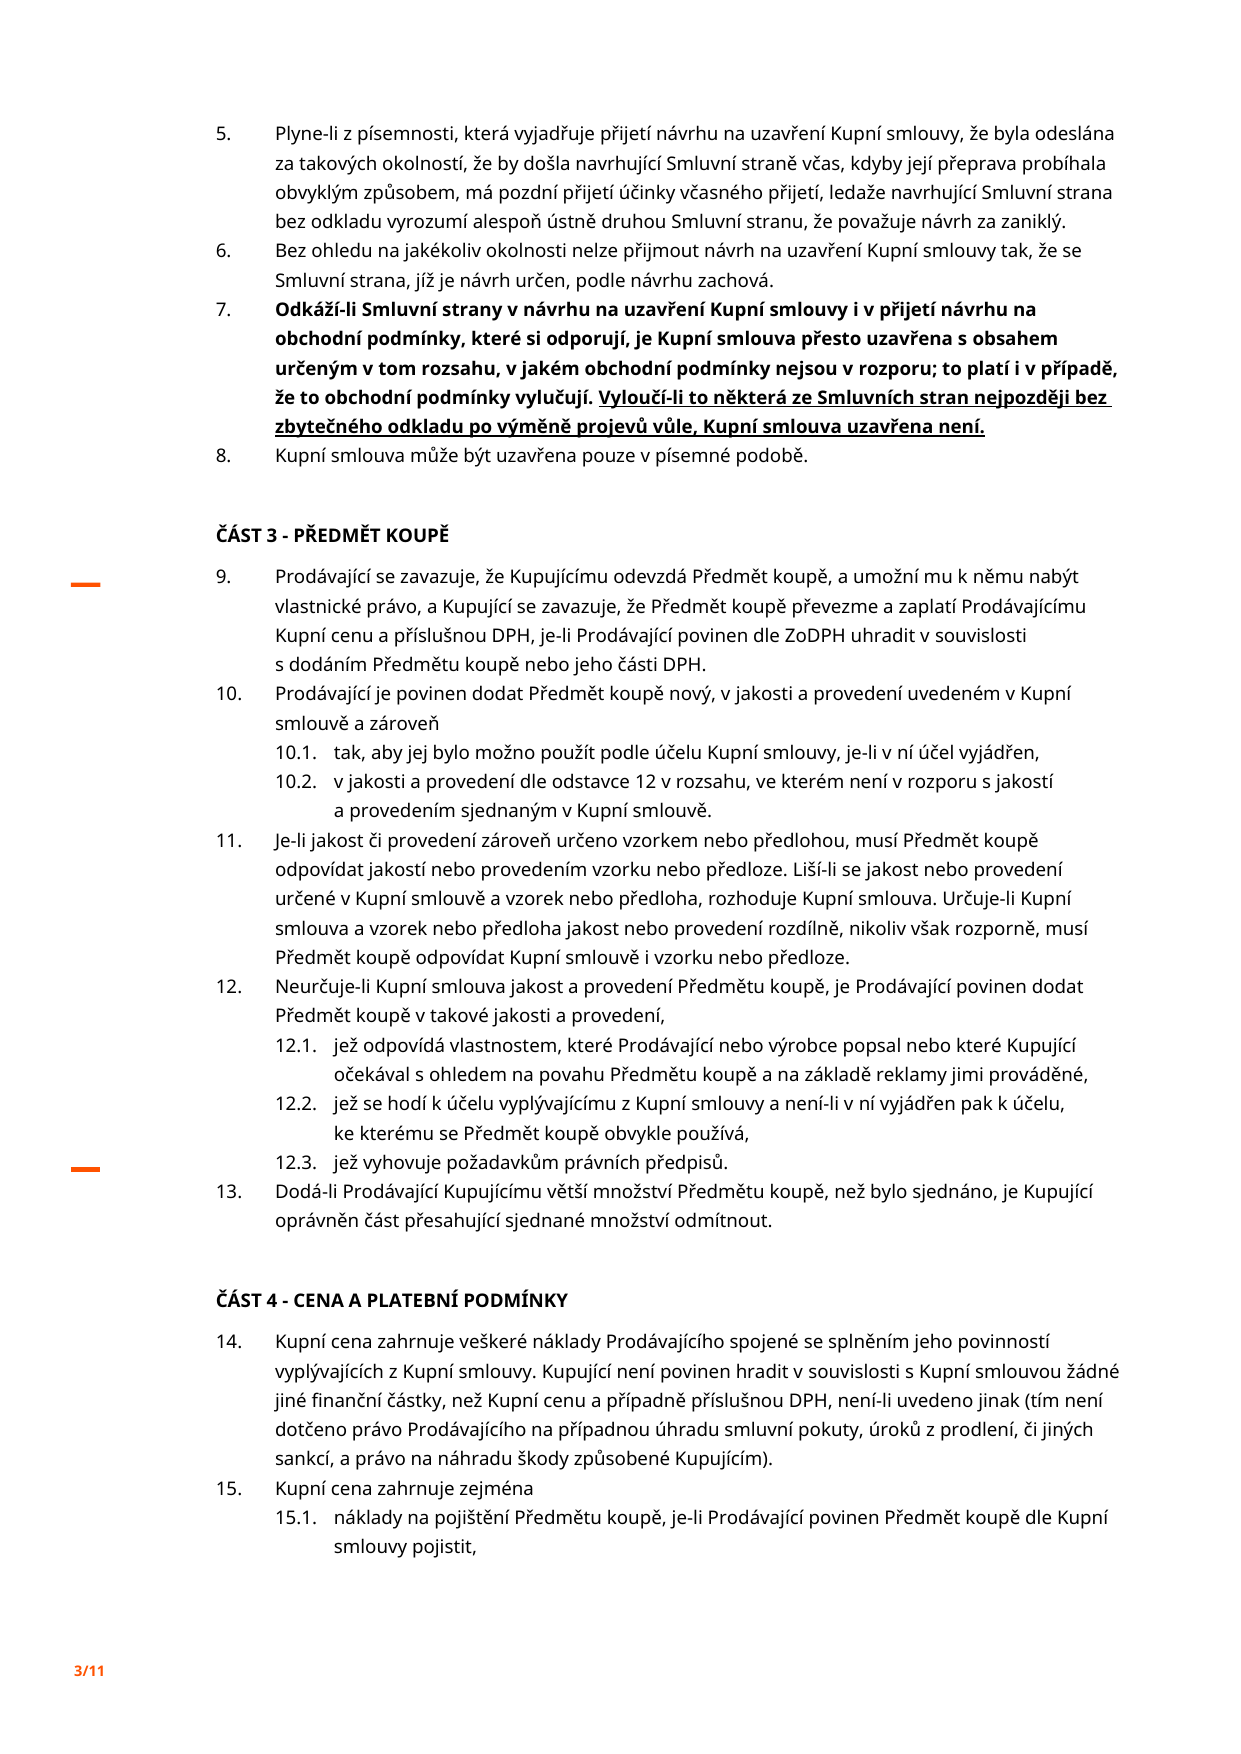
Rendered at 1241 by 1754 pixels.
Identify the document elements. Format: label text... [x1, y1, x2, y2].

list Odkáží-li Smluvní strany v návrhu na uzavření Kupní smlouvy i v přijetí návrhu na obchodní podmínky, které si odporují, je Kupní smlouva přesto uzavřena s obsahem určeným v tom rozsahu, v jakém obchodní podmínky nejsou v rozporu; to platí i v případě, že to obchodní podmínky vylučují. Vyloučí-li to některá ze Smluvních stran nejpozději bez zbytečného odkladu po výměně projevů vůle, Kupní smlouva uzavřena není. [216, 296, 1122, 439]
list jež vyhovuje požadavkům právních předpisů. [275, 1149, 1122, 1174]
list CENA A PLATEBNÍ PODMÍNKY [216, 1287, 1122, 1312]
list PŘEDMĚT KOUPĚ [216, 522, 1122, 547]
list náklady na pojištění Předmětu koupě, je-li Prodávající povinen Předmět koupě dle Kupní smlouvy pojistit, [275, 1504, 1122, 1559]
list Kupní cena zahrnuje zejména [216, 1475, 1122, 1501]
list Kupní cena zahrnuje veškeré náklady Prodávajícího spojené se splněním jeho povinností vyplývajících z Kupní smlouvy. Kupující není povinen hradit v souvislosti s Kupní smlouvou žádné jiné finanční částky, než Kupní cenu a případně příslušnou DPH, není-li uvedeno jinak (tím není dotčeno právo Prodávajícího na případnou úhradu smluvní pokuty, úroků z prodlení, či jiných sankcí, a právo na náhradu škody způsobené Kupujícím). [216, 1329, 1122, 1471]
list Bez ohledu na jakékoliv okolnosti nelze přijmout návrh na uzavření Kupní smlouvy tak, že se Smluvní strana, jíž je návrh určen, podle návrhu zachová. [216, 238, 1122, 292]
list jež odpovídá vlastnostem, které Prodávající nebo výrobce popsal nebo které Kupující očekával s ohledem na povahu Předmětu koupě a na základě reklamy jimi prováděné, [275, 1032, 1122, 1087]
list Kupní smlouva může být uzavřena pouze v písemné podobě. [216, 443, 1122, 468]
list Plyne-li z písemnosti, která vyjadřuje přijetí návrhu na uzavření Kupní smlouvy, že byla odeslána za takových okolností, že by došla navrhující Smluvní straně včas, kdyby její přeprava probíhala obvyklým způsobem, má pozdní přijetí účinky včasného přijetí, ledaže navrhující Smluvní strana bez odkladu vyrozumí alespoň ústně druhou Smluvní stranu, že považuje návrh za zaniklý. [216, 121, 1122, 234]
list Prodávající je povinen dodat Předmět koupě nový, v jakosti a provedení uvedeném v Kupní smlouvě a zároveň [216, 681, 1122, 736]
list tak, aby jej bylo možno použít podle účelu Kupní smlouvy, je-li v ní účel vyjádřen, [275, 739, 1122, 765]
list Neurčuje-li Kupní smlouva jakost a provedení Předmětu koupě, je Prodávající povinen dodat Předmět koupě v takové jakosti a provedení, [216, 973, 1122, 1028]
list v jakosti a provedení dle odstavce 12 v rozsahu, ve kterém není v rozporu s jakostí a provedením sjednaným v Kupní smlouvě. [275, 768, 1122, 823]
list Dodá-li Prodávající Kupujícímu větší množství Předmětu koupě, než bylo sjednáno, je Kupující oprávněn část přesahující sjednané množství odmítnout. [216, 1178, 1122, 1233]
list Je-li jakost či provedení zároveň určeno vzorkem nebo předlohou, musí Předmět koupě odpovídat jakostí nebo provedením vzorku nebo předloze. Liší-li se jakost nebo provedení určené v Kupní smlouvě a vzorek nebo předloha, rozhoduje Kupní smlouva. Určuje-li Kupní smlouva a vzorek nebo předloha jakost nebo provedení rozdílně, nikoliv však rozporně, musí Předmět koupě odpovídat Kupní smlouvě i vzorku nebo předloze. [216, 827, 1122, 970]
list Prodávající se zavazuje, že Kupujícímu odevzdá Předmět koupě, a umožní mu k němu nabýt vlastnické právo, a Kupující se zavazuje, že Předmět koupě převezme a zaplatí Prodávajícímu Kupní cenu a příslušnou DPH, je-li Prodávající povinen dle ZoDPH uhradit v souvislosti s dodáním Předmětu koupě nebo jeho části DPH. [216, 564, 1122, 677]
list jež se hodí k účelu vyplývajícímu z Kupní smlouvy a není-li v ní vyjádřen pak k účelu, ke kterému se Předmět koupě obvykle používá, [275, 1091, 1122, 1145]
